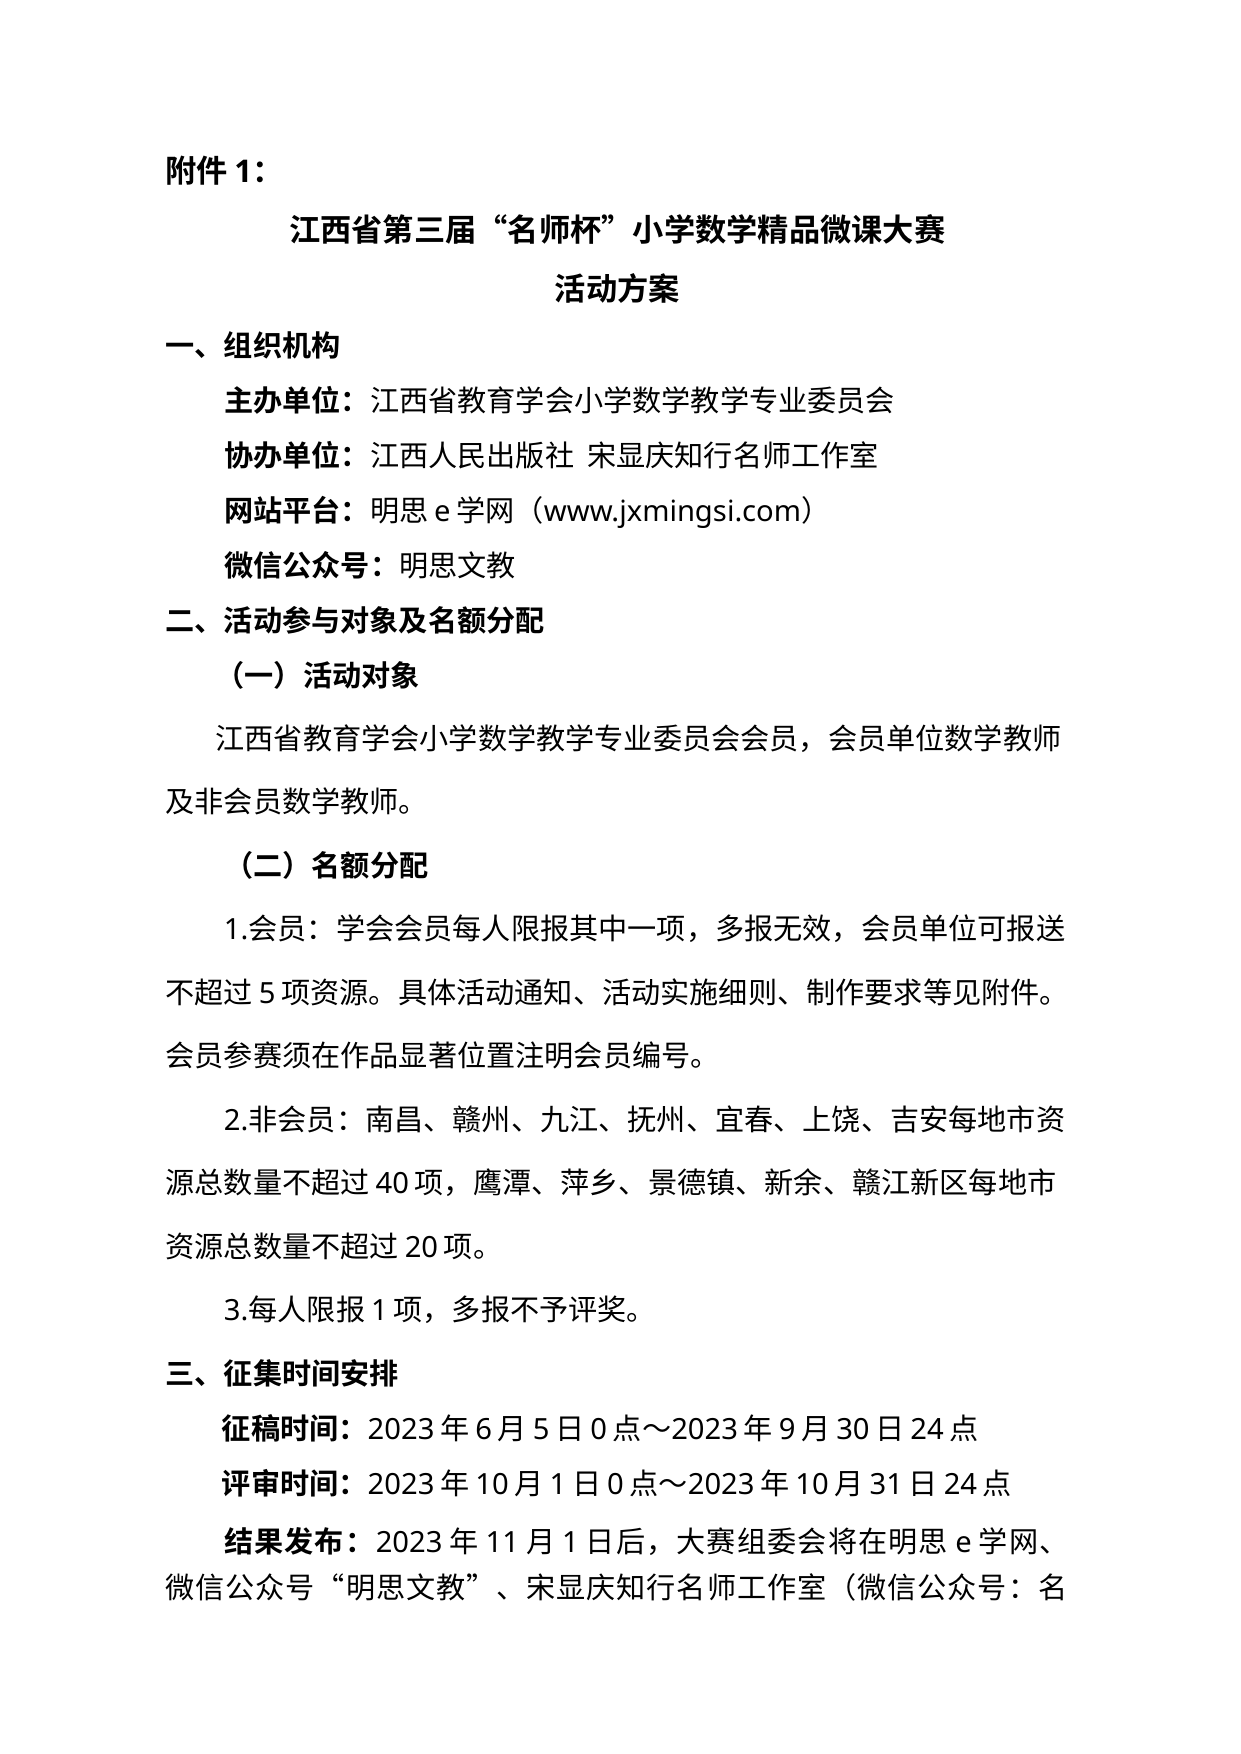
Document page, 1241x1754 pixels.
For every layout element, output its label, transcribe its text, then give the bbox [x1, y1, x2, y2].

list （二）名额分配 [165, 842, 1069, 885]
text 江西省第三届“名师杯”小学数学精品微课大赛 [165, 205, 1069, 250]
text 主办单位：江西省教育学会小学数学教学专业委员会 [165, 377, 1069, 420]
text 活动方案 [165, 264, 1069, 309]
text 评审时间：2023年10月1日0点～2023年10月31日24点 [165, 1461, 1069, 1503]
text 附件1： [165, 146, 1069, 191]
text （一）活动对象 [165, 652, 1069, 694]
text 三、征集时间安排 [165, 1351, 1069, 1393]
text 二、活动参与对象及名额分配 [165, 597, 1069, 639]
text 2.非会员：南昌、赣州、九江、抚州、宜春、上饶、吉安每地市资源总数量不超过40项，鹰潭、萍乡、景德镇、新余、赣江新区每地市资源总数量不超过20项。 [165, 1096, 1069, 1266]
text 3.每人限报1项，多报不予评奖。 [165, 1287, 1069, 1329]
text 协办单位：江西人民出版社 宋显庆知行名师工作室 [165, 432, 1069, 474]
list 1.会员：学会会员每人限报其中一项，多报无效，会员单位可报送不超过5项资源。具体活动通知、活动实施细则、制作要求等见附件。会员参赛须在作品显著位置注明会员编号。 [165, 906, 1069, 1075]
text 江西省教育学会小学数学教学专业委员会会员，会员单位数学教师及非会员数学教师。 [165, 716, 1069, 821]
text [165, 1516, 1069, 1607]
text 微信公众号：明思文教 [165, 542, 1069, 584]
text 网站平台：明思e学网（www.jxmingsi.com） [165, 487, 1069, 529]
text 一、组织机构 [165, 322, 1069, 365]
text 征稿时间：2023年6月5日0点～2023年9月30日24点 [165, 1405, 1069, 1448]
